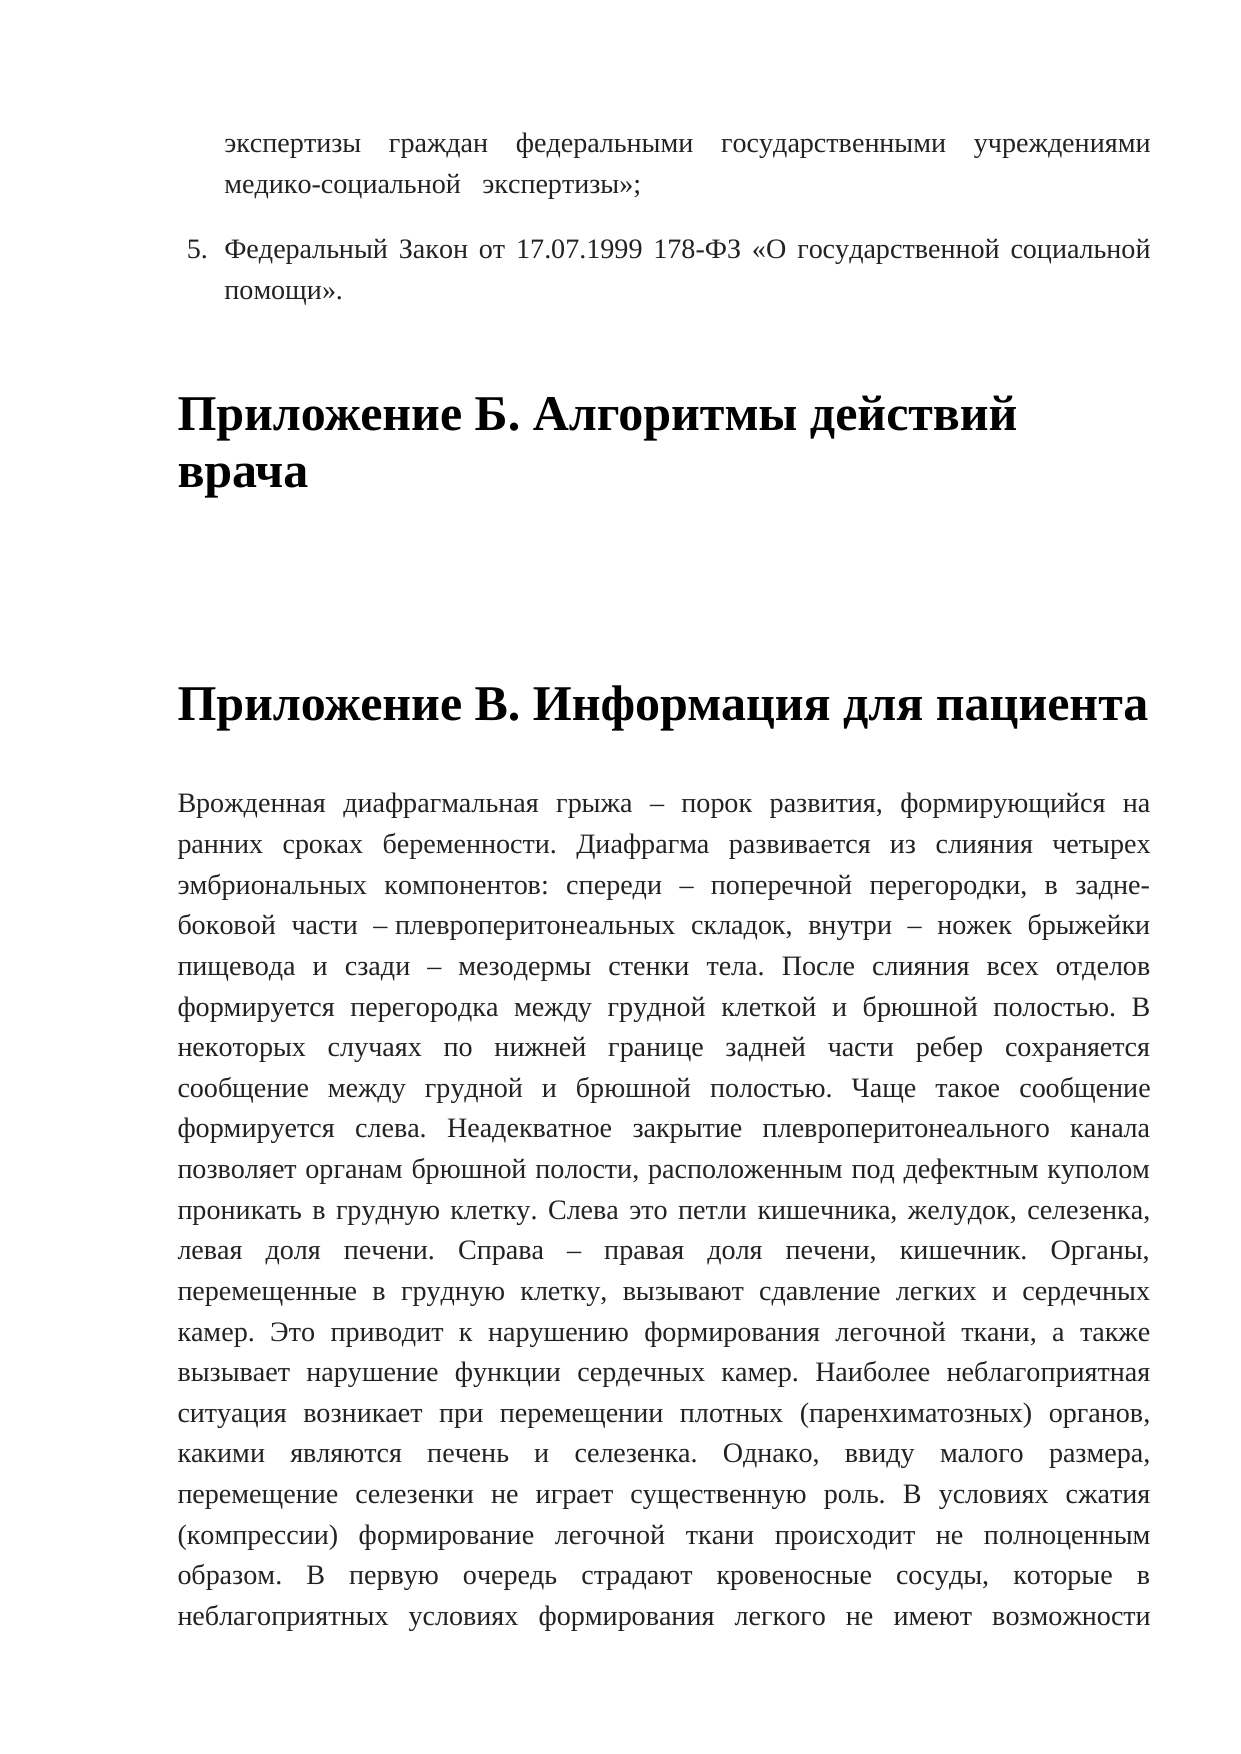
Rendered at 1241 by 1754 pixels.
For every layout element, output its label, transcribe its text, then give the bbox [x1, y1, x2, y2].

text Приложение В. Информация для пациента [177, 674, 1152, 731]
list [187, 118, 1152, 199]
text Приложение Б. Алгоритмы действий врача [177, 384, 1152, 499]
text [177, 778, 1152, 1631]
list Федеральный Закон от 17.07.1999 178-ФЗ «О государственной социальной помощи». [187, 224, 1152, 306]
